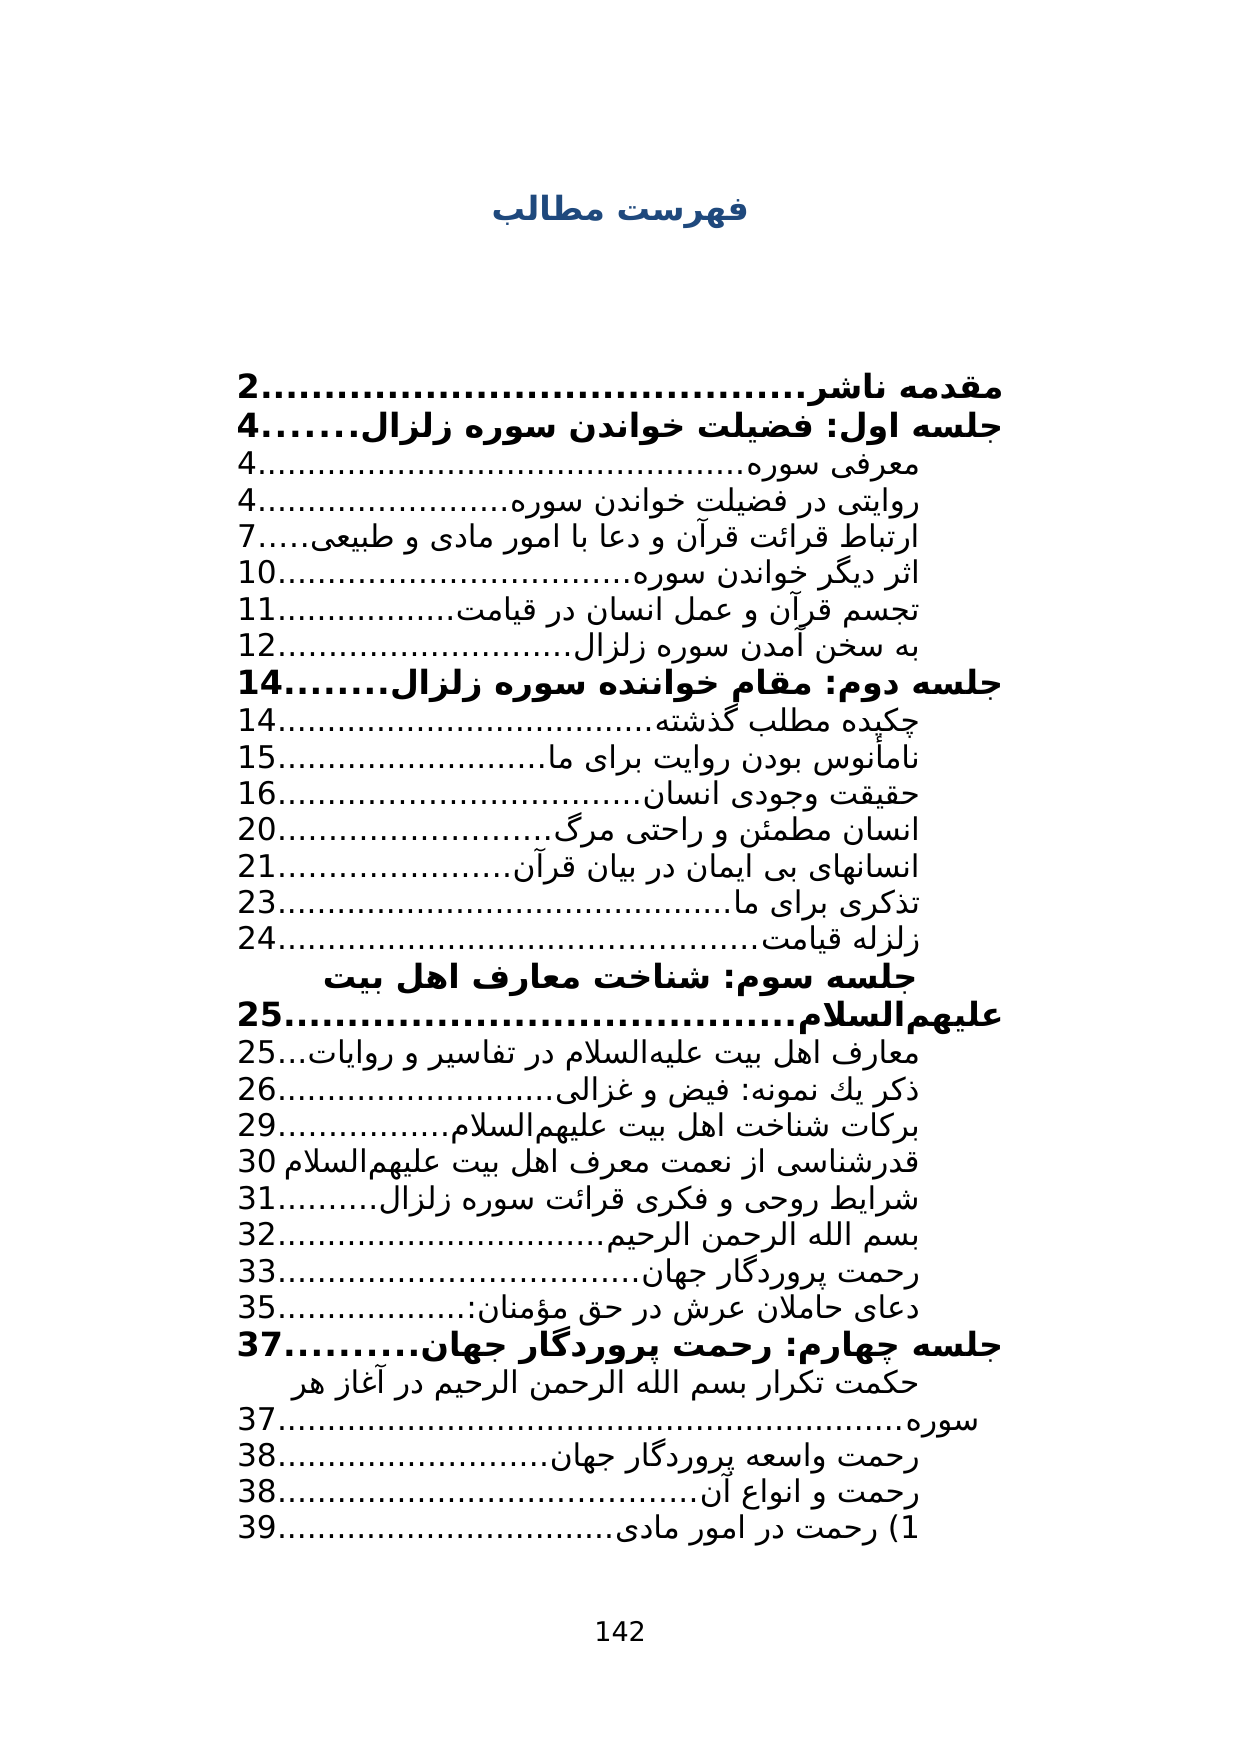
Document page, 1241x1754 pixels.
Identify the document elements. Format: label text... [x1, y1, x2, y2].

subtitle فهرست مطالب [236, 190, 1004, 228]
